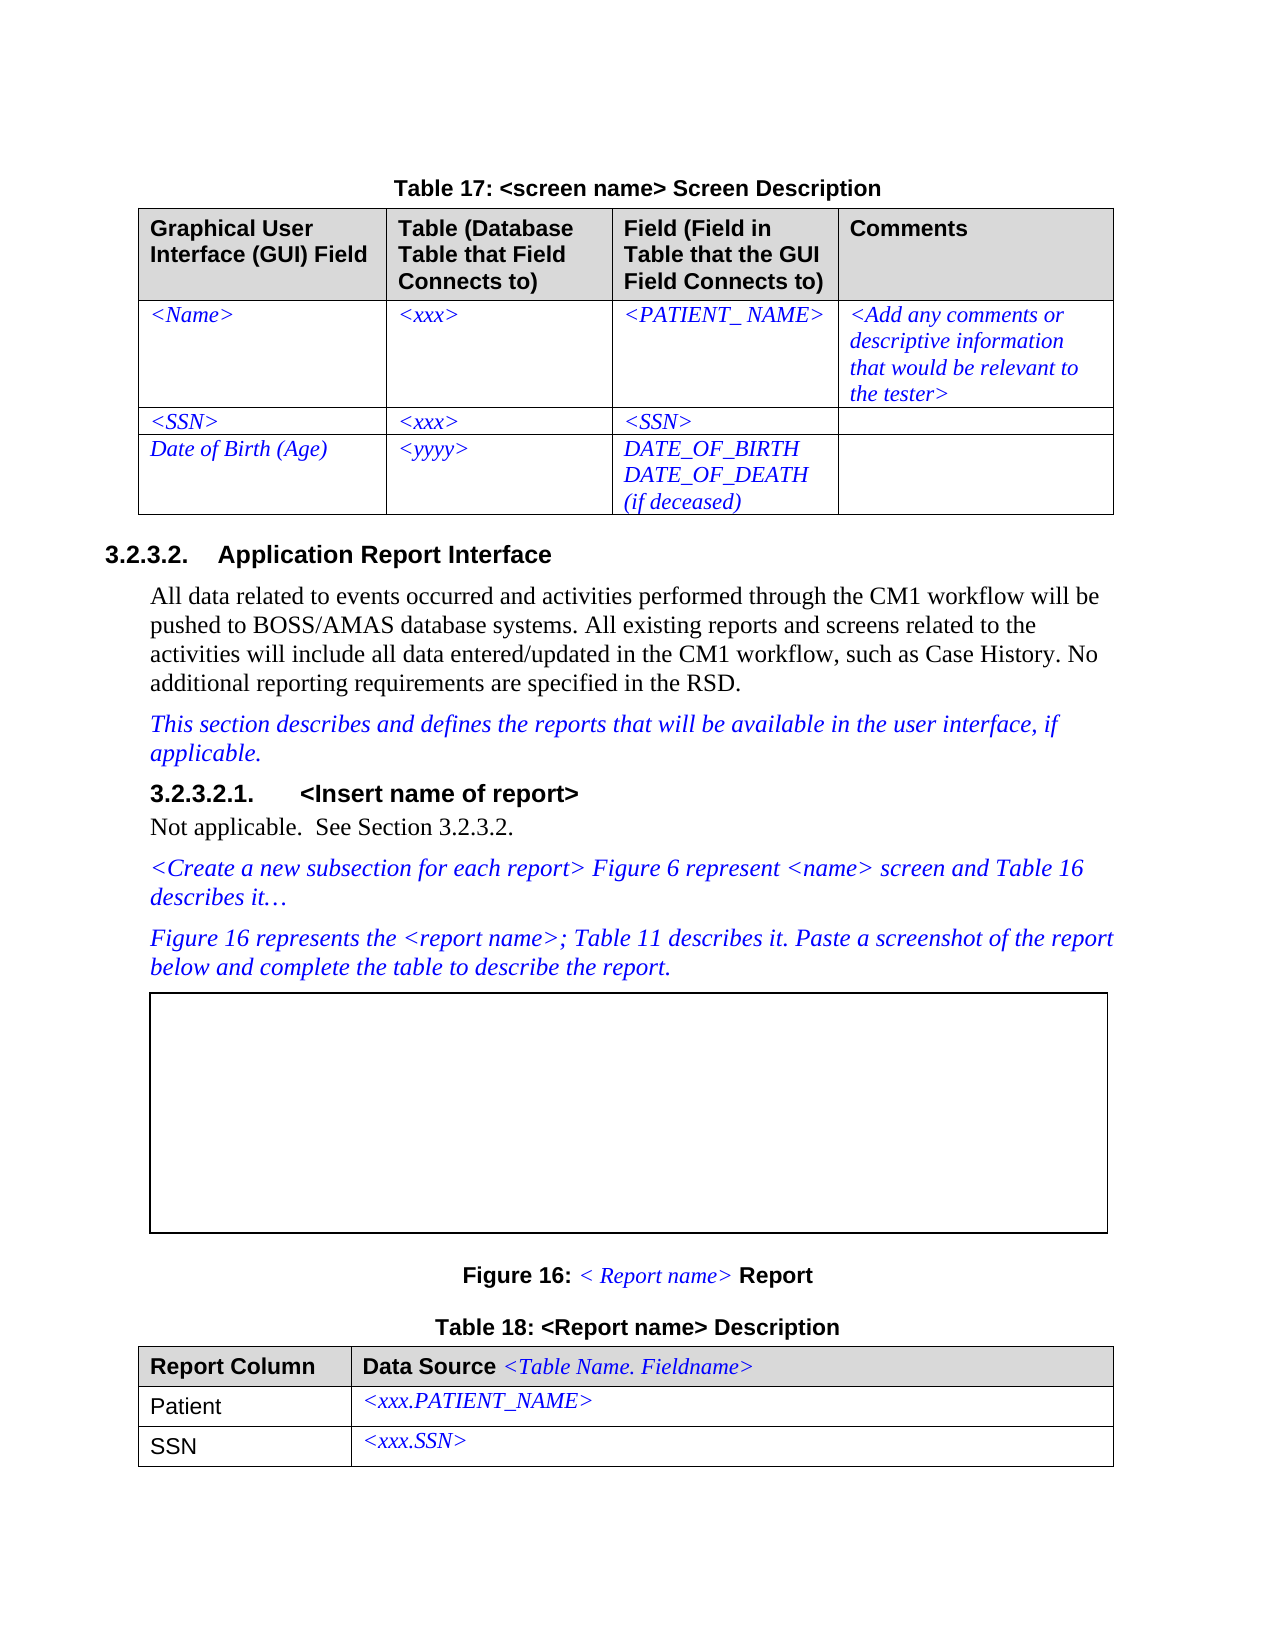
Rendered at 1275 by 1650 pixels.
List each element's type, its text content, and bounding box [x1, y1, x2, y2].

table_cell SSN [139, 1427, 351, 1466]
table_cell <xxx.SSN> [352, 1427, 1113, 1466]
table_cell <Name> [139, 301, 386, 407]
text This section describes and defines the reports that will be available in the user interface, if applicable. [150, 709, 1125, 766]
table_header Report Column [139, 1347, 351, 1386]
subtitle <Insert name of report> [150, 779, 1125, 808]
table_cell <SSN> [613, 408, 838, 434]
table_header Data Source <Table Name. Fieldname> [352, 1347, 1113, 1386]
table_header Field (Field in Table that the GUI Field Connects to) [613, 209, 838, 300]
text <Create a new subsection for each report> Figure 6 represent <name> screen and Table 16 describes it… [150, 853, 1125, 911]
text Table 18: <Report name> Description [150, 1313, 1125, 1340]
table_header Graphical User Interface (GUI) Field [139, 209, 386, 300]
table_cell <xxx> [387, 408, 612, 434]
table_cell DATE_OF_BIRTH DATE_OF_DEATH (if deceased) [613, 435, 838, 514]
table_cell Patient [139, 1387, 351, 1426]
text Table 17: <screen name> Screen Description [150, 175, 1125, 201]
table_cell [839, 408, 1113, 434]
text All data related to events occurred and activities performed through the CM1 workflow will be pushed to BOSS/AMAS database systems. All existing reports and screens related to the activities will include all data entered/updated in the CM1 workflow, such as Case History. No additional reporting requirements are specified in the RSD. [150, 581, 1125, 696]
table_cell <PATIENT_ NAME> [613, 301, 838, 407]
table_cell <xxx> [387, 301, 612, 407]
table_header Table (Database Table that Field Connects to) [387, 209, 612, 300]
table_header Comments [839, 209, 1113, 300]
table_cell <xxx.PATIENT_NAME> [352, 1387, 1113, 1426]
text Figure 16: < Report name> Report [150, 1262, 1125, 1288]
table_cell [839, 435, 1113, 514]
subtitle Application Report Interface [105, 540, 1125, 569]
text Figure 16 represents the <report name>; Table 11 describes it. Paste a screenshot of the report below and complete the table to describe the report. [150, 923, 1125, 981]
text Not applicable. See Section 3.2.3.2. [150, 812, 1125, 841]
table_cell Date of Birth (Age) [139, 435, 386, 514]
table_cell <Add any comments or descriptive information that would be relevant to the tester> [839, 301, 1113, 407]
table_cell <yyyy> [387, 435, 612, 514]
table_cell <SSN> [139, 408, 386, 434]
